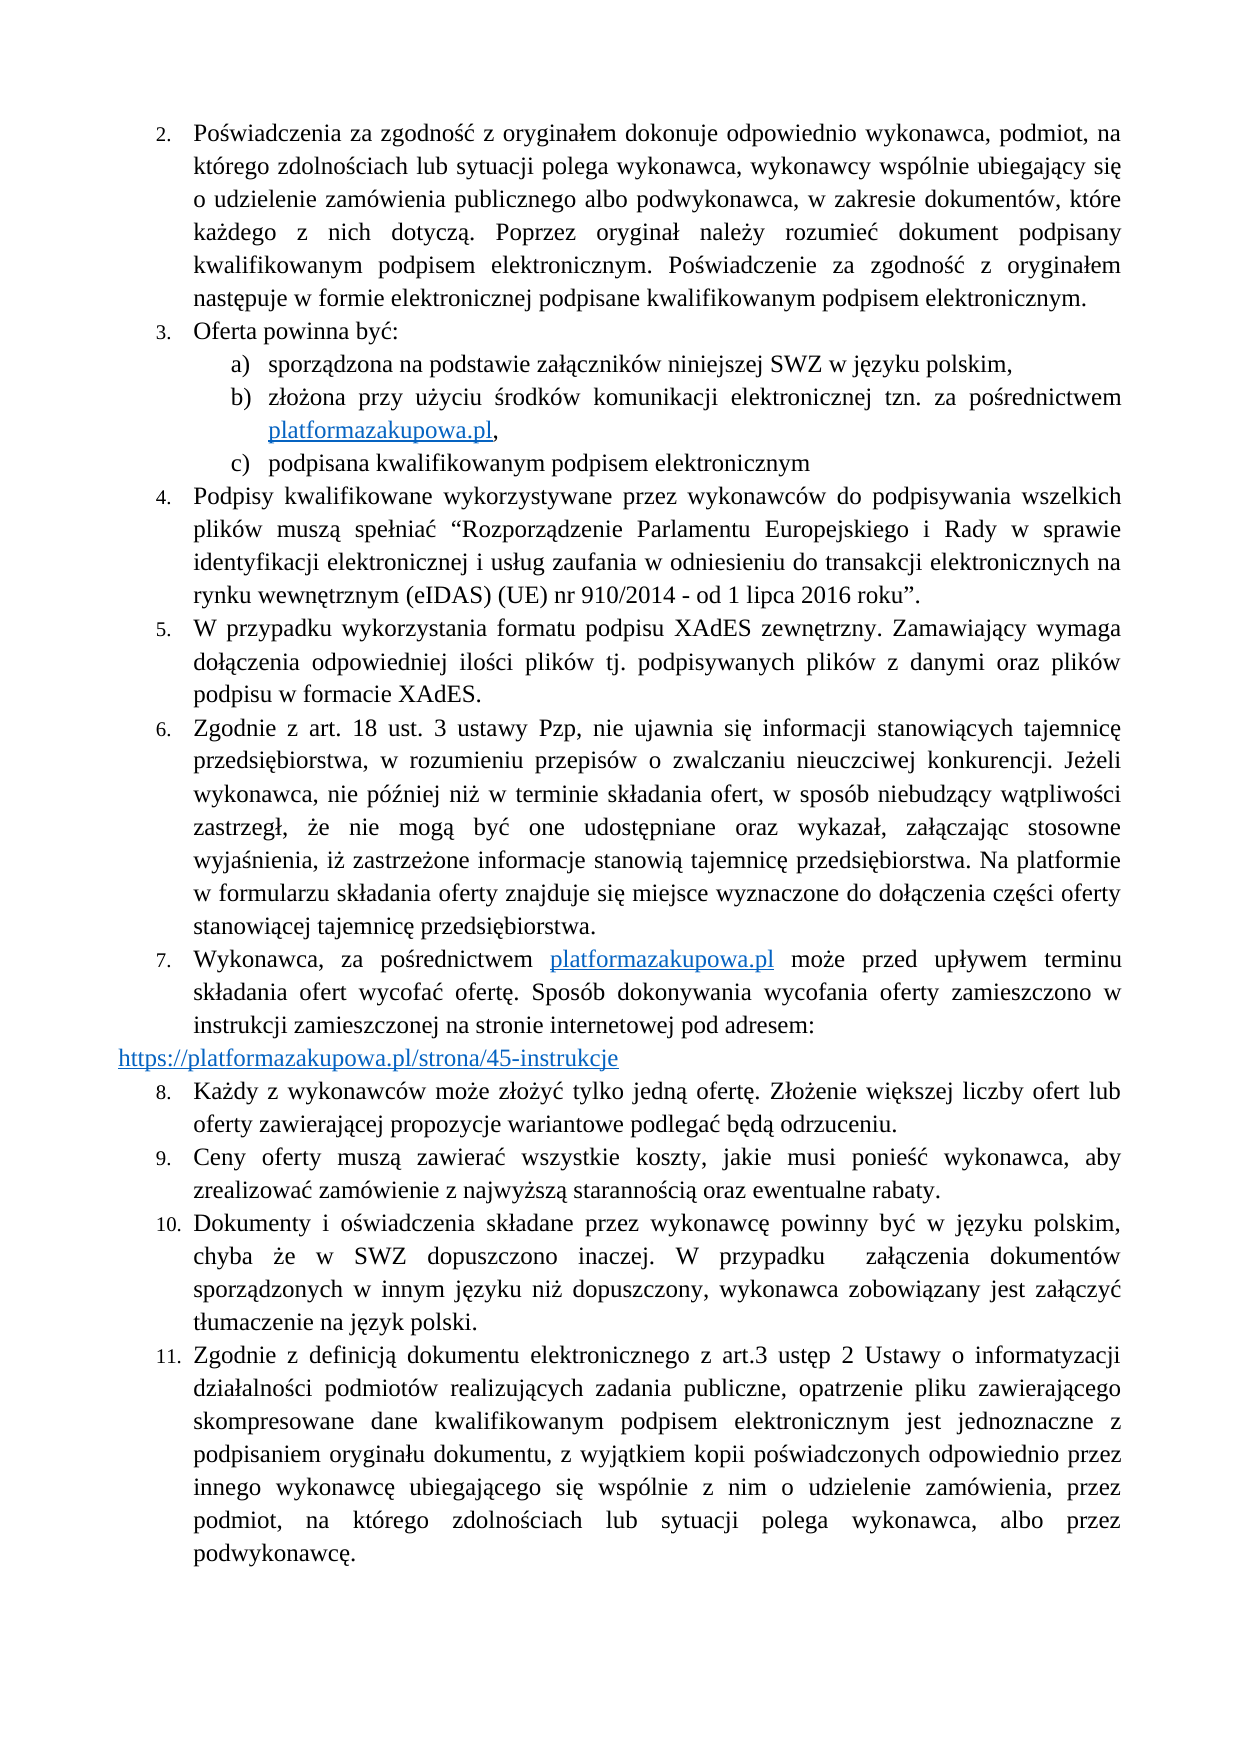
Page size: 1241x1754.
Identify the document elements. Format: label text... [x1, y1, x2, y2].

list Ceny oferty muszą zawierać wszystkie koszty, jakie musi ponieść wykonawca, aby zrealizować zamówienie z najwyższą starannością oraz ewentualne rabaty. [156, 1142, 1122, 1204]
list W przypadku wykorzystania formatu podpisu XAdES zewnętrzny. Zamawiający wymaga dołączenia odpowiedniej ilości plików tj. podpisywanych plików z danymi oraz plików podpisu w formacie XAdES. [156, 613, 1122, 708]
text https://platformazakupowa.pl/strona/45-instrukcje [118, 1043, 1122, 1072]
list Dokumenty i oświadczenia składane przez wykonawcę powinny być w języku polskim, chyba że w SWZ dopuszczono inaczej. W przypadku załączenia dokumentów sporządzonych w innym języku niż dopuszczony, wykonawca zobowiązany jest załączyć tłumaczenie na język polski. [156, 1208, 1122, 1336]
list sporządzona na podstawie załączników niniejszej SWZ w języku polskim, [231, 349, 1122, 378]
list Oferta powinna być: [156, 316, 1122, 345]
list Zgodnie z definicją dokumentu elektronicznego z art.3 ustęp 2 Ustawy o informatyzacji działalności podmiotów realizujących zadania publiczne, opatrzenie pliku zawierającego skompresowane dane kwalifikowanym podpisem elektronicznym jest jednoznaczne z podpisaniem oryginału dokumentu, z wyjątkiem kopii poświadczonych odpowiednio przez innego wykonawcę ubiegającego się wspólnie z nim o udzielenie zamówienia, przez podmiot, na którego zdolnościach lub sytuacji polega wykonawca, albo przez podwykonawcę. [156, 1340, 1122, 1567]
list Zgodnie z art. 18 ust. 3 ustawy Pzp, nie ujawnia się informacji stanowiących tajemnicę przedsiębiorstwa, w rozumieniu przepisów o zwalczaniu nieuczciwej konkurencji. Jeżeli wykonawca, nie później niż w terminie składania ofert, w sposób niebudzący wątpliwości zastrzegł, że nie mogą być one udostępniane oraz wykazał, załączając stosowne wyjaśnienia, iż zastrzeżone informacje stanowią tajemnicę przedsiębiorstwa. Na platformie w formularzu składania oferty znajduje się miejsce wyznaczone do dołączenia części oferty stanowiącej tajemnicę przedsiębiorstwa. [156, 713, 1122, 939]
list złożona przy użyciu środków komunikacji elektronicznej tzn. za pośrednictwem platformazakupowa.pl, [231, 382, 1122, 444]
list Podpisy kwalifikowane wykorzystywane przez wykonawców do podpisywania wszelkich plików muszą spełniać “Rozporządzenie Parlamentu Europejskiego i Rady w sprawie identyfikacji elektronicznej i usług zaufania w odniesieniu do transakcji elektronicznych na rynku wewnętrznym (eIDAS) (UE) nr 910/2014 - od 1 lipca 2016 roku”. [156, 481, 1122, 609]
list podpisana kwalifikowanym podpisem elektronicznym [231, 448, 1122, 477]
list Wykonawca, za pośrednictwem platformazakupowa.pl może przed upływem terminu składania ofert wycofać ofertę. Sposób dokonywania wycofania oferty zamieszczono w instrukcji zamieszczonej na stronie internetowej pod adresem: [156, 944, 1122, 1038]
list Każdy z wykonawców może złożyć tylko jedną ofertę. Złożenie większej liczby ofert lub oferty zawierającej propozycje wariantowe podlegać będą odrzuceniu. [156, 1076, 1122, 1138]
list Poświadczenia za zgodność z oryginałem dokonuje odpowiednio wykonawca, podmiot, na którego zdolnościach lub sytuacji polega wykonawca, wykonawcy wspólnie ubiegający się o udzielenie zamówienia publicznego albo podwykonawca, w zakresie dokumentów, które każdego z nich dotyczą. Poprzez oryginał należy rozumieć dokument podpisany kwalifikowanym podpisem elektronicznym. Poświadczenie za zgodność z oryginałem następuje w formie elektronicznej podpisane kwalifikowanym podpisem elektronicznym. [156, 118, 1122, 312]
